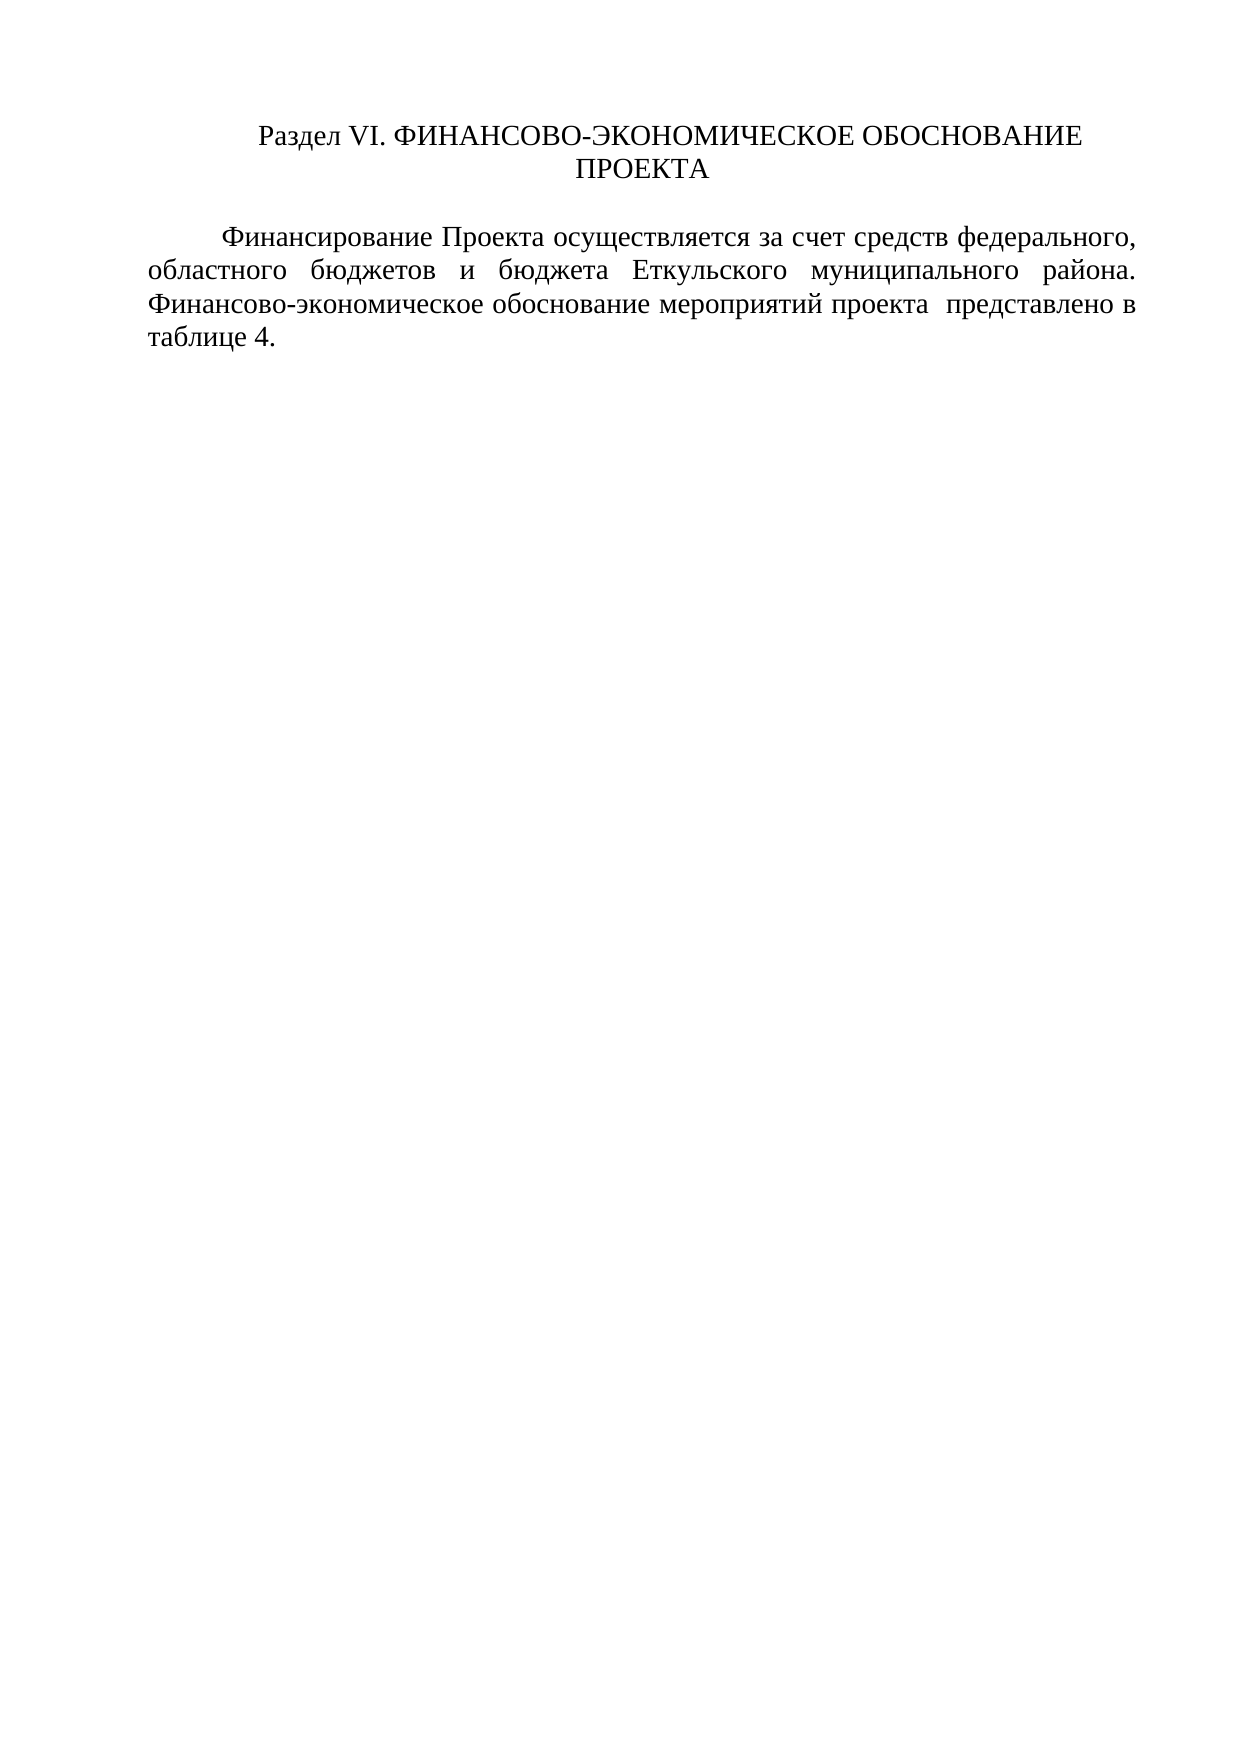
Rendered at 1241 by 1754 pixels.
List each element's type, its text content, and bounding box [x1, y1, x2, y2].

text Раздел VI. ФИНАНСОВО-ЭКОНОМИЧЕСКОЕ ОБОСНОВАНИЕ ПРОЕКТА [148, 118, 1137, 185]
text Финансирование Проекта осуществляется за счет средств федерального, областного бюджетов и бюджета Еткульского муниципального района. Финансово-экономическое обоснование мероприятий проекта представлено в таблице 4. [148, 219, 1137, 353]
